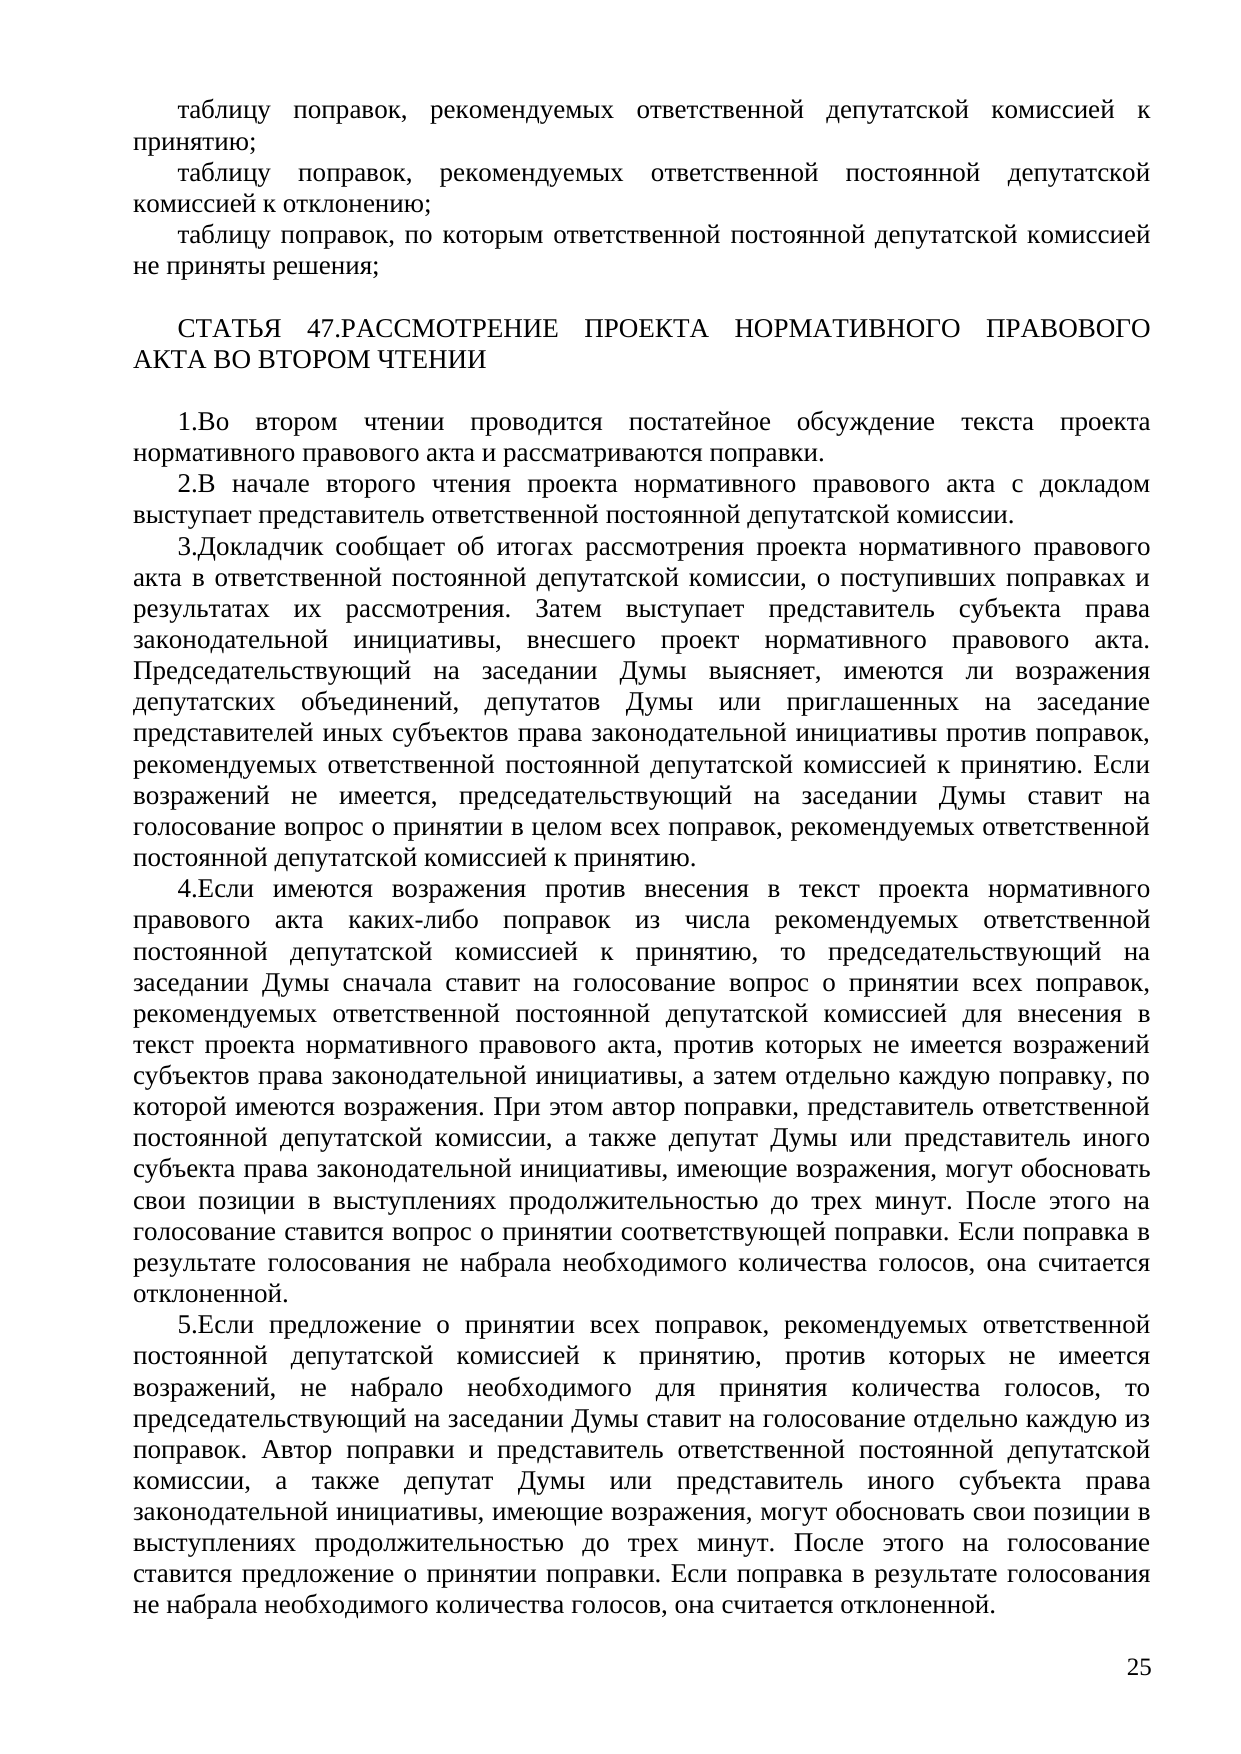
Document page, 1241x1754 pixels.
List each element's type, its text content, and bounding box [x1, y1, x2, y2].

text 4.Если имеются возражения против внесения в текст проекта нормативного правового акта каких-либо поправок из числа рекомендуемых ответственной постоянной депутатской комиссией к принятию, то председательствующий на заседании Думы сначала ставит на голосование вопрос о принятии всех поправок, рекомендуемых ответственной постоянной депутатской комиссией для внесения в текст проекта нормативного правового акта, против которых не имеется возражений субъектов права законодательной инициативы, а затем отдельно каждую поправку, по которой имеются возражения. При этом автор поправки, представитель ответственной постоянной депутатской комиссии, а также депутат Думы или представитель иного субъекта права законодательной инициативы, имеющие возражения, могут обосновать свои позиции в выступлениях продолжительностью до трех минут. После этого на голосование ставится вопрос о принятии соответствующей поправки. Если поправка в результате голосования не набрала необходимого количества голосов, она считается отклоненной. [133, 872, 1152, 1308]
text таблицу поправок, рекомендуемых ответственной депутатской комиссией к принятию; [133, 94, 1152, 156]
text таблицу поправок, по которым ответственной постоянной депутатской комиссией не приняты решения; [133, 218, 1152, 281]
text Статья 47.Рассмотрение проекта НОРМАТИВНОГО ПРАВОВОГО АКТА во втором чтении [133, 312, 1152, 374]
text таблицу поправок, рекомендуемых ответственной постоянной депутатской комиссией к отклонению; [133, 156, 1152, 218]
text 1.Во втором чтении проводится постатейное обсуждение текста проекта нормативного правового акта и рассматриваются поправки. [133, 405, 1152, 467]
text 5.Если предложение о принятии всех поправок, рекомендуемых ответственной постоянной депутатской комиссией к принятию, против которых не имеется возражений, не набрало необходимого для принятия количества голосов, то председательствующий на заседании Думы ставит на голосование отдельно каждую из поправок. Автор поправки и представитель ответственной постоянной депутатской комиссии, а также депутат Думы или представитель иного субъекта права законодательной инициативы, имеющие возражения, могут обосновать свои позиции в выступлениях продолжительностью до трех минут. После этого на голосование ставится предложение о принятии поправки. Если поправка в результате голосования не набрала необходимого количества голосов, она считается отклоненной. [133, 1308, 1152, 1620]
text 3.Докладчик сообщает об итогах рассмотрения проекта нормативного правового акта в ответственной постоянной депутатской комиссии, о поступивших поправках и результатах их рассмотрения. Затем выступает представитель субъекта права законодательной инициативы, внесшего проект нормативного правового акта. Председательствующий на заседании Думы выясняет, имеются ли возражения депутатских объединений, депутатов Думы или приглашенных на заседание представителей иных субъектов права законодательной инициативы против поправок, рекомендуемых ответственной постоянной депутатской комиссией к принятию. Если возражений не имеется, председательствующий на заседании Думы ставит на голосование вопрос о принятии в целом всех поправок, рекомендуемых ответственной постоянной депутатской комиссией к принятию. [133, 530, 1152, 872]
text 2.В начале второго чтения проекта нормативного правового акта с докладом выступает представитель ответственной постоянной депутатской комиссии. [133, 467, 1152, 530]
